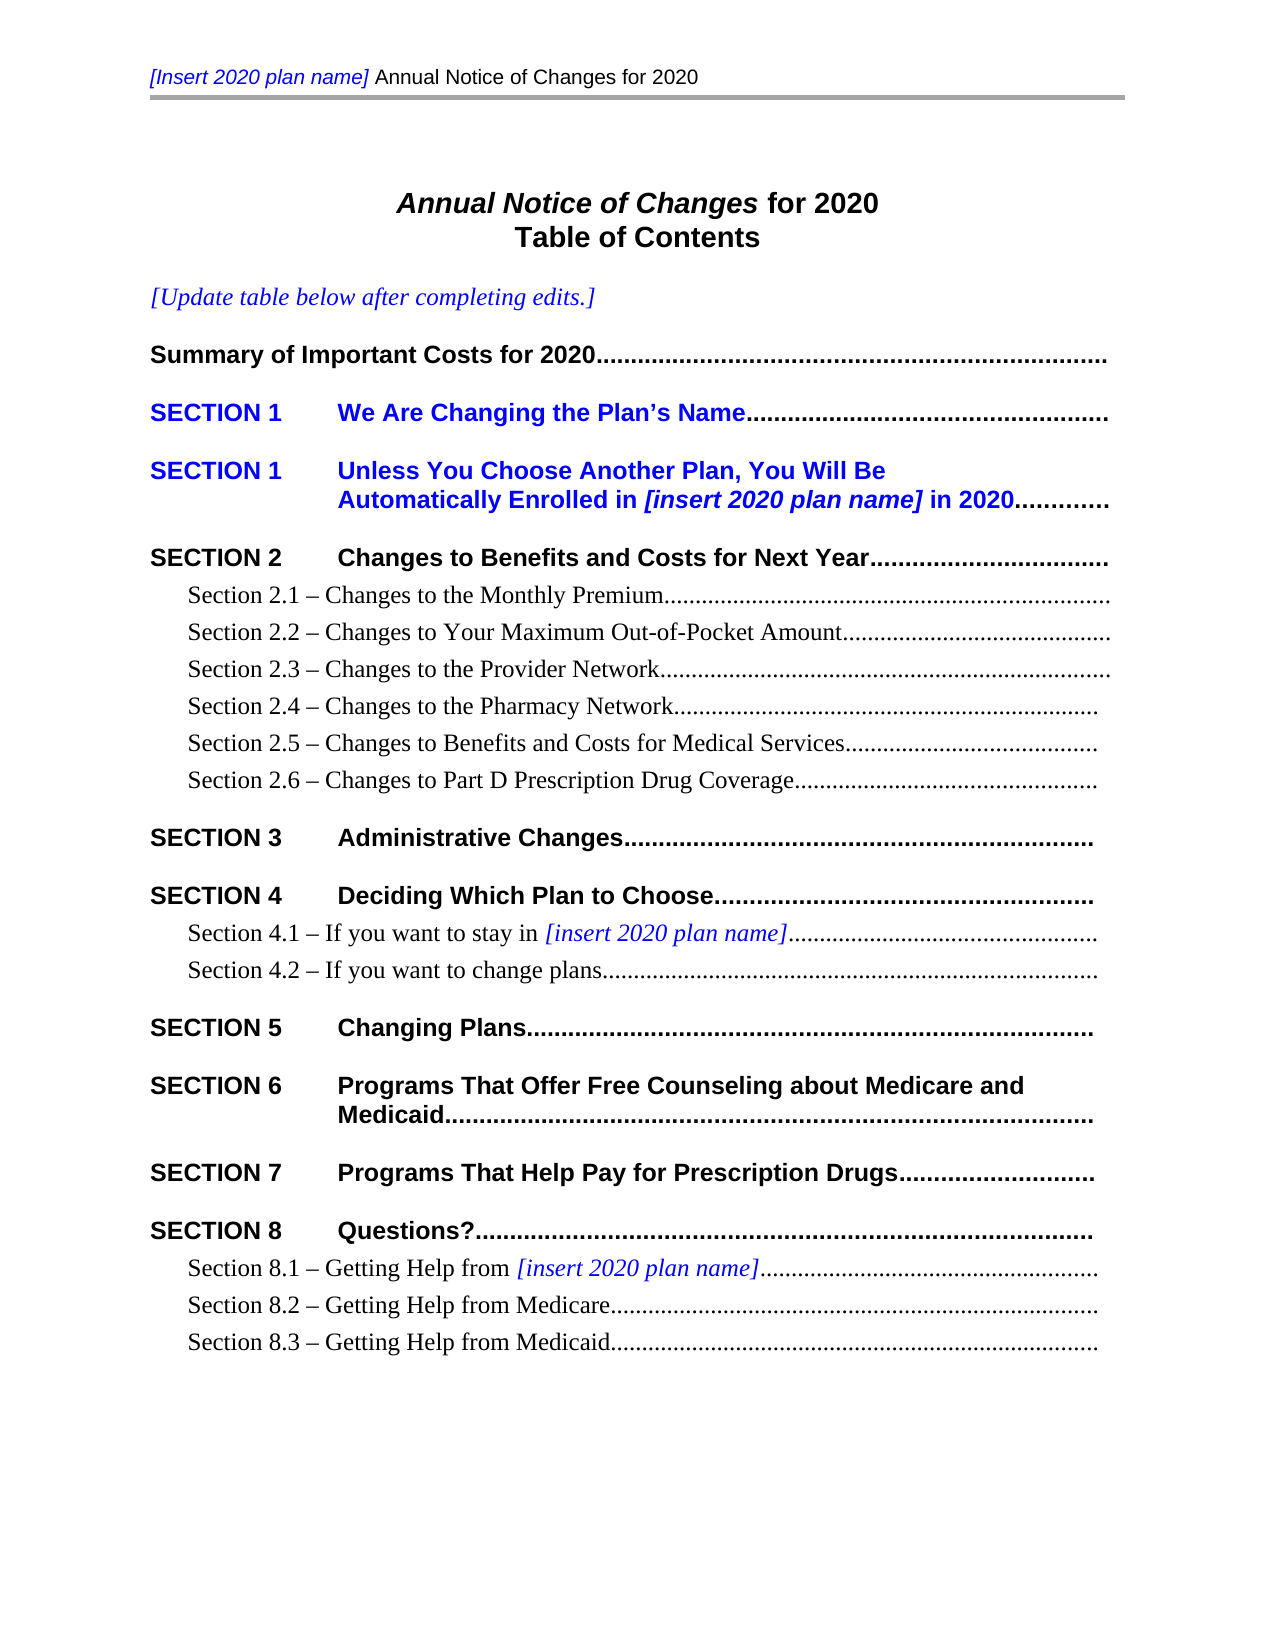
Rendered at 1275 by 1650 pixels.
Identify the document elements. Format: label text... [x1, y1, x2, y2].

text Annual Notice of Changes for 2020 Table of Contents [150, 186, 1125, 253]
text Section 8.2 – Getting Help from Medicare 24 [187, 1290, 1087, 1319]
text Section 2.4 – Changes to the Pharmacy Network 10 [187, 691, 1087, 720]
text [Update table below after completing edits.] [150, 282, 1125, 311]
text Section 4.1 – If you want to stay in [insert 2020 plan name] 20 [187, 918, 1087, 947]
text Section 2.3 – Changes to the Provider Network 9 [187, 654, 1087, 683]
text Section 4.2 – If you want to change plans 21 [187, 955, 1087, 984]
text Section 2.1 – Changes to the Monthly Premium 7 [187, 580, 1087, 609]
text SECTION 7 Programs That Help Pay for Prescription Drugs 23 [150, 1158, 1050, 1187]
text Section 2.6 – Changes to Part D Prescription Drug Coverage 13 [187, 765, 1087, 794]
text SECTION 8 Questions? 24 [150, 1216, 1050, 1244]
text Section 8.1 – Getting Help from [insert 2020 plan name] 24 [187, 1253, 1087, 1282]
text Summary of Important Costs for 2020 1 [150, 340, 1050, 369]
text SECTION 6 Programs That Offer Free Counseling about Medicare and Medicaid 22 [150, 1071, 1050, 1129]
text SECTION 1 Unless You Choose Another Plan, You Will Be Automatically Enrolled in [insert 2020 plan name] in 2020 6 [150, 456, 1050, 514]
text SECTION 5 Changing Plans 22 [150, 1013, 1050, 1042]
text SECTION 4 Deciding Which Plan to Choose 20 [150, 881, 1050, 910]
text SECTION 1 We Are Changing the Plan’s Name 6 [150, 398, 1050, 427]
text Section 2.2 – Changes to Your Maximum Out-of-Pocket Amount 7 [187, 617, 1087, 646]
text Section 2.5 – Changes to Benefits and Costs for Medical Services 10 [187, 728, 1087, 757]
text SECTION 3 Administrative Changes 20 [150, 823, 1050, 852]
text Section 8.3 – Getting Help from Medicaid 25 [187, 1327, 1087, 1356]
text SECTION 2 Changes to Benefits and Costs for Next Year 7 [150, 543, 1050, 572]
